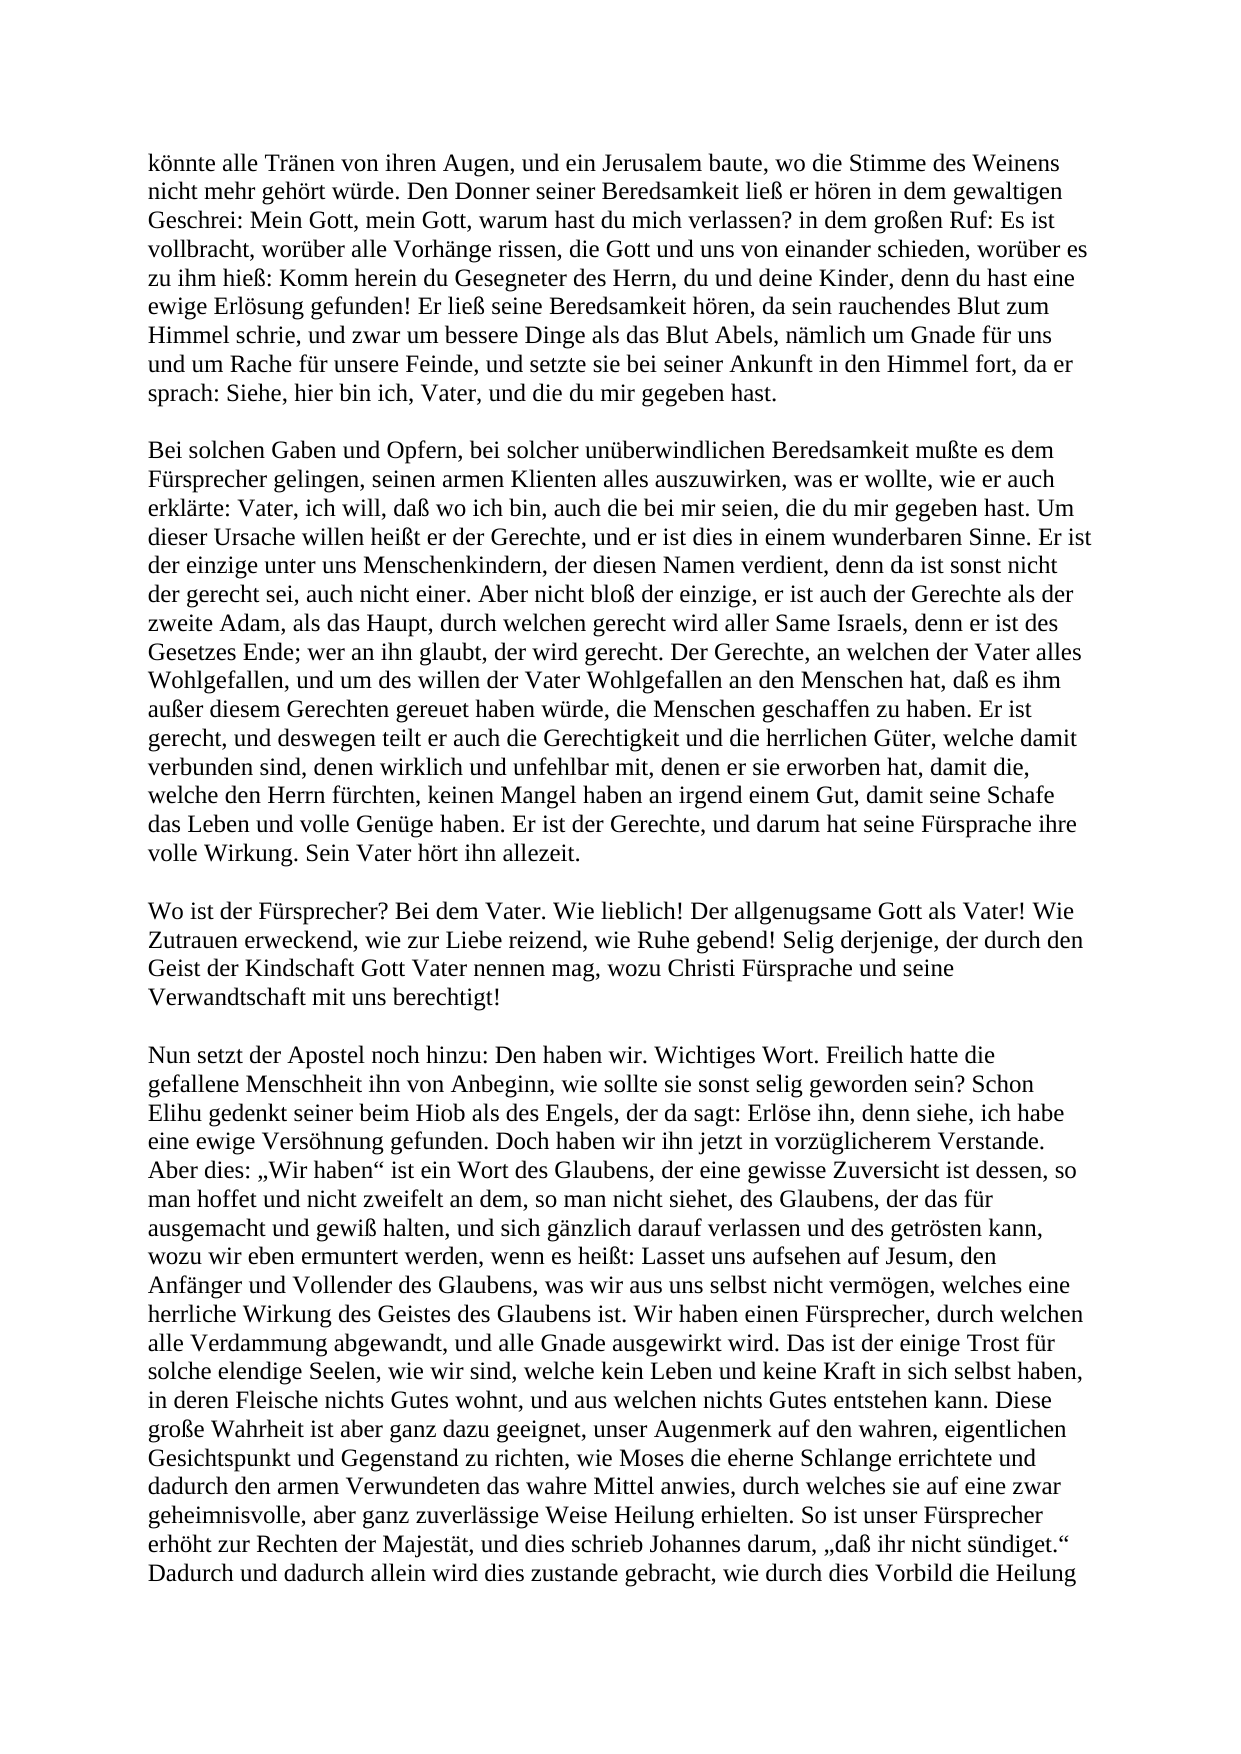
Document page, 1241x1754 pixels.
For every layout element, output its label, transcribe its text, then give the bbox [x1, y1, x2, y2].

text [148, 1126, 1093, 1615]
text Bei solchen Gaben und Opfern, bei solcher unüberwindlichen Beredsamkeit mußte es dem Fürsprecher gelingen, seinen armen Klienten alles auszuwirken, was er wollte, wie er auch erklärte: Vater, ich will, daß wo ich bin, auch die bei mir seien, die du mir gegeben hast. Um dieser Ursache willen heißt er der Gerechte, und er ist dies in einem wunderbaren Sinne. Er ist der einzige unter uns Menschenkindern, der diesen Namen verdient, denn da ist sonst nicht der gerecht sei, auch nicht einer. Aber nicht bloß der einzige, er ist auch der Gerechte als der zweite Adam, als das Haupt, durch welchen gerecht wird aller Same Israels, denn er ist des Gesetzes Ende; wer an ihn glaubt, der wird gerecht. Der Gerechte, an welchen der Vater alles Wohlgefallen, und um des willen der Vater Wohlgefallen an den Menschen hat, daß es ihm außer diesem Gerechten gereuet haben würde, die Menschen geschaffen zu haben. Er ist gerecht, und deswegen teilt er auch die Gerechtigkeit und die herrlichen Güter, welche damit verbunden sind, denen wirklich und unfehlbar mit, denen er sie erworben hat, damit die, welche den Herrn fürchten, keinen Mangel haben an irgend einem Gut, damit seine Schafe das Leben und volle Genüge haben. Er ist der Gerechte, und darum hat seine Fürsprache ihre volle Wirkung. Sein Vater hört ihn allezeit. [148, 522, 1093, 953]
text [148, 148, 1093, 493]
text Wo ist der Fürsprecher? Bei dem Vater. Wie lieblich! Der allgenugsame Gott als Vater! Wie Zutrauen erweckend, wie zur Liebe reizend, wie Ruhe gebend! Selig derjenige, der durch den Geist der Kindschaft Gott Vater nennen mag, wozu Christi Fürsprache und seine Verwandtschaft mit uns berechtigt! [148, 982, 1093, 1097]
